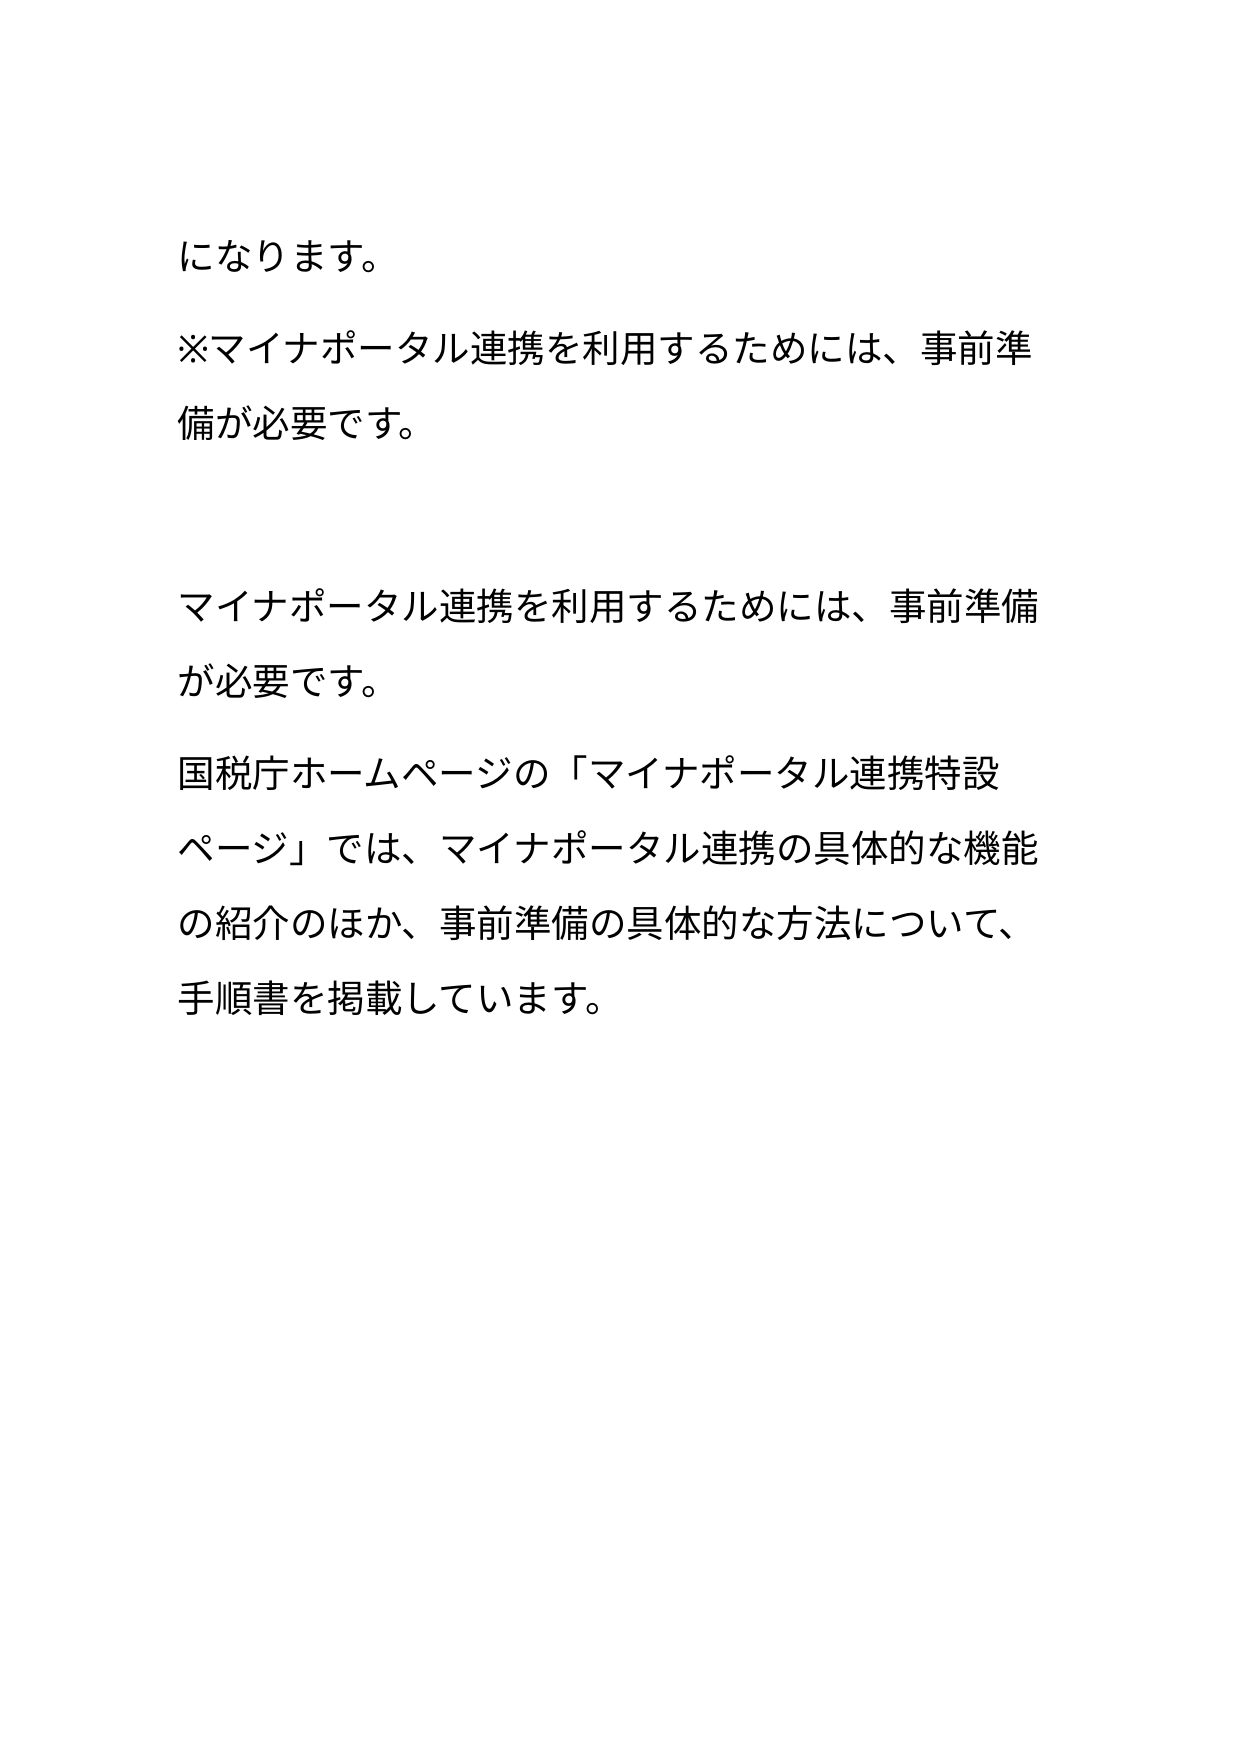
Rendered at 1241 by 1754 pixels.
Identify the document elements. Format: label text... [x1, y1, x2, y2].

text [177, 217, 1063, 292]
text 国税庁ホームページの「マイナポータル連携特設ページ」では、マイナポータル連携の具体的な機能の紹介のほか、事前準備の具体的な方法について、手順書を掲載しています。 [177, 733, 1063, 1033]
text ※マイナポータル連携を利用するためには、事前準備が必要です。 [177, 308, 1063, 458]
text マイナポータル連携を利用するためには、事前準備が必要です。 [177, 567, 1063, 717]
